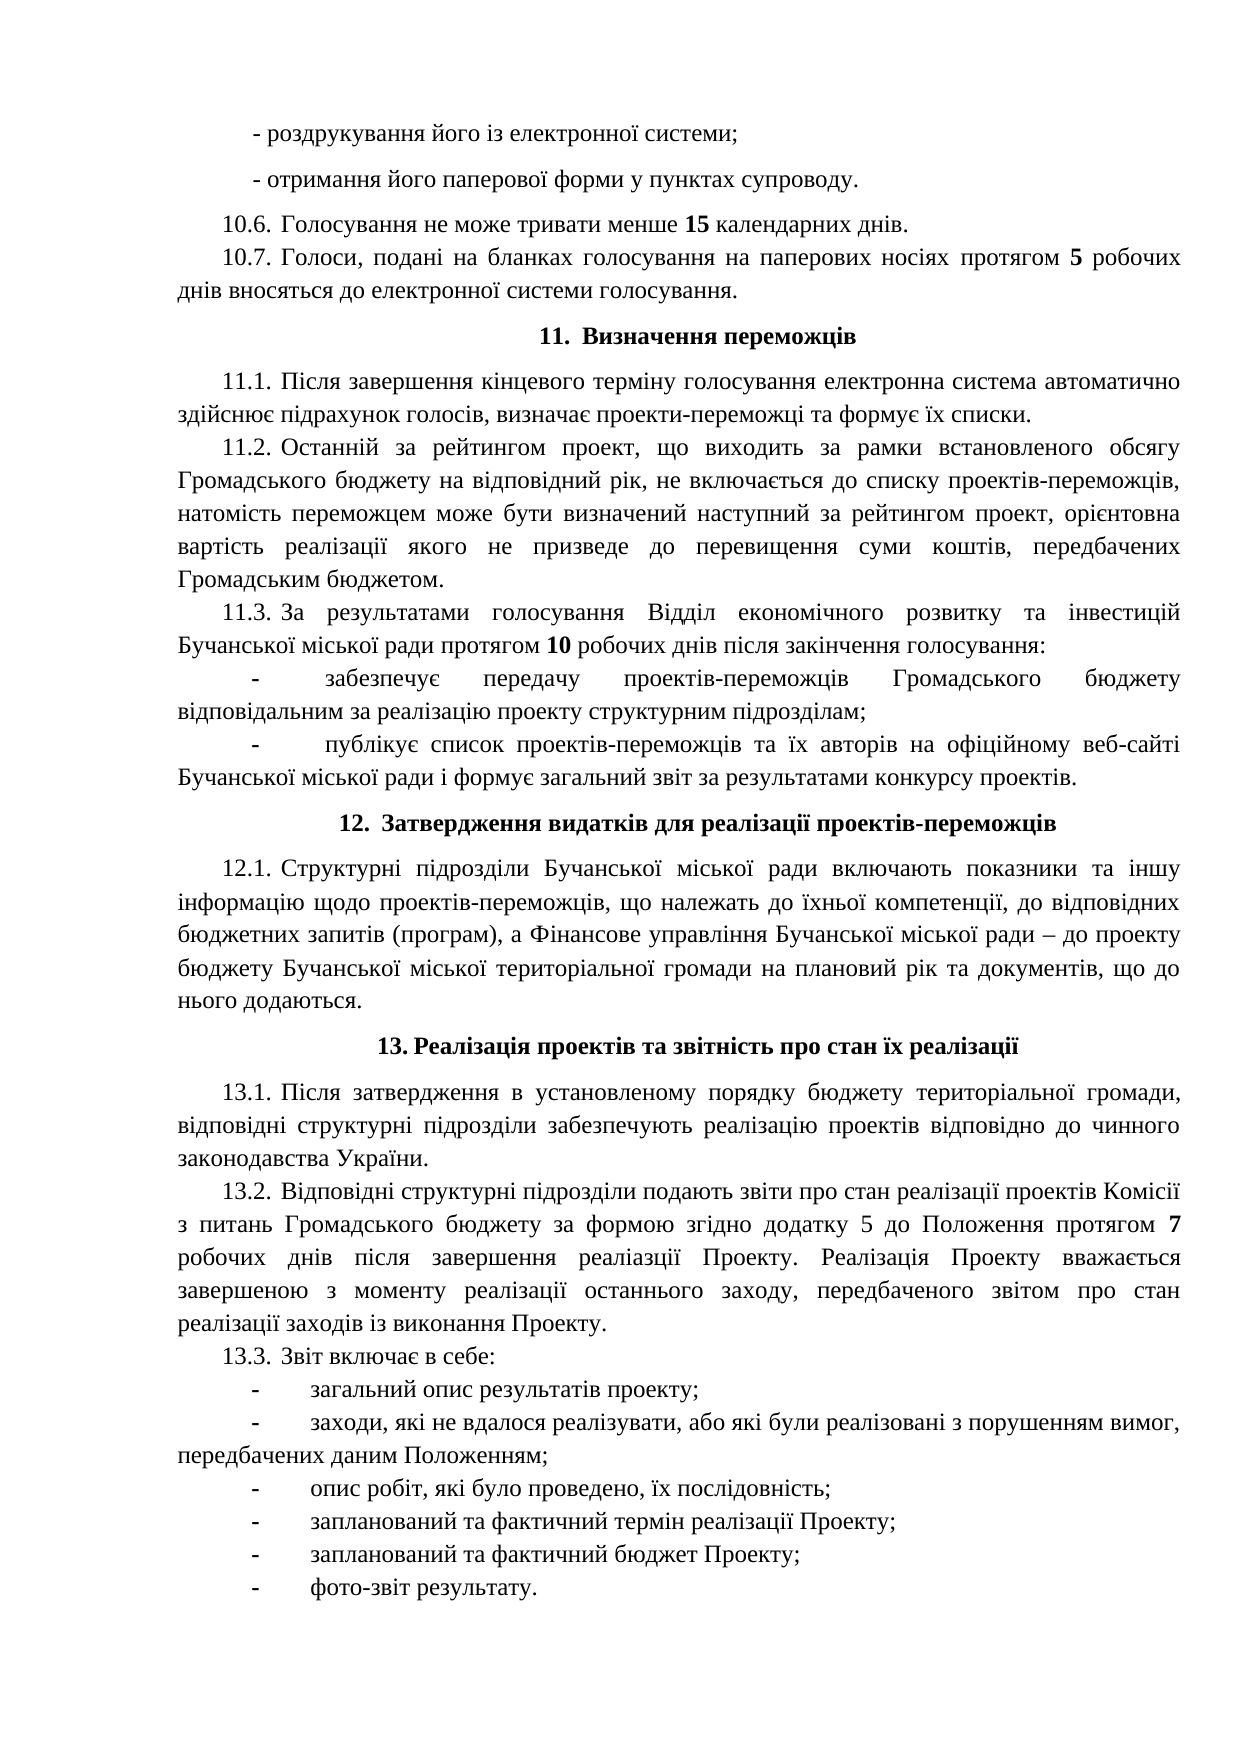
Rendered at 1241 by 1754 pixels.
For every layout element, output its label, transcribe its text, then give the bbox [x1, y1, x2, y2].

subtitle Визначення переможців [214, 321, 1181, 349]
list загальний опис результатів проекту; [177, 1374, 1181, 1403]
list За результатами голосування Відділ економічного розвитку та інвестицій Бучанської міської ради протягом 10 робочих днів після закінчення голосування: [177, 597, 1181, 659]
list запланований та фактичний бюджет Проекту; [177, 1539, 1181, 1568]
text - отримання його паперової форми у пунктах супроводу. [177, 164, 1181, 192]
list Останній за рейтингом проект, що виходить за рамки встановленого обсягу Громадського бюджету на відповідний рік, не включається до списку проектів-переможців, натомість переможцем може бути визначений наступний за рейтингом проект, орієнтовна вартість реалізації якого не призведе до перевищення суми коштів, передбачених Громадським бюджетом. [177, 432, 1181, 593]
subtitle Реалізація проектів та звітність про стан їх реалізації [214, 1031, 1181, 1060]
list Голоси, подані на бланках голосування на паперових носіях протягом 5 робочих днів вносяться до електронної системи голосування. [177, 242, 1181, 304]
text - роздрукування його із електронної системи; [177, 118, 1181, 147]
list забезпечує передачу проектів-переможців Громадського бюджету відповідальним за реалізацію проекту структурним підрозділам; [177, 663, 1181, 725]
list Після затвердження в установленому порядку бюджету територіальної громади, відповідні структурні підрозділи забезпечують реалізацію проектів відповідно до чинного законодавства України. [177, 1077, 1181, 1171]
subtitle Затвердження видатків для реалізації проектів-переможців [214, 808, 1181, 837]
list Голосування не може тривати менше 15 календарних днів. [177, 209, 1181, 238]
list фото-звіт результату. [177, 1572, 1181, 1601]
list заходи, які не вдалося реалізувати, або які були реалізовані з порушенням вимог, передбачених даним Положенням; [177, 1407, 1181, 1469]
list опис робіт, які було проведено, їх послідовність; [177, 1473, 1181, 1502]
list публікує список проектів-переможців та їх авторів на офіційному веб-сайті Бучанської міської ради і формує загальний звіт за результатами конкурсу проектів. [177, 729, 1181, 791]
list Після завершення кінцевого терміну голосування електронна система автоматично здійснює підрахунок голосів, визначає проекти-переможці та формує їх списки. [177, 366, 1181, 428]
list Структурні підрозділи Бучанської міської ради включають показники та іншу інформацію щодо проектів-переможців, що належать до їхньої компетенції, до відповідних бюджетних запитів (програм), а Фінансове управління Бучанської міської ради – до проекту бюджету Бучанської міської територіальної громади на плановий рік та документів, що до нього додаються. [177, 853, 1181, 1014]
list Відповідні структурні підрозділи подають звіти про стан реалізації проектів Комісії з питань Громадського бюджету за формою згідно додатку 5 до Положення протягом 7 робочих днів після завершення реаліазції Проекту. Реалізація Проекту вважається завершеною з моменту реалізації останнього заходу, передбаченого звітом про стан реалізації заходів із виконання Проекту. [177, 1176, 1181, 1337]
list Звіт включає в себе: [177, 1341, 1181, 1369]
list запланований та фактичний термін реалізації Проекту; [177, 1506, 1181, 1535]
